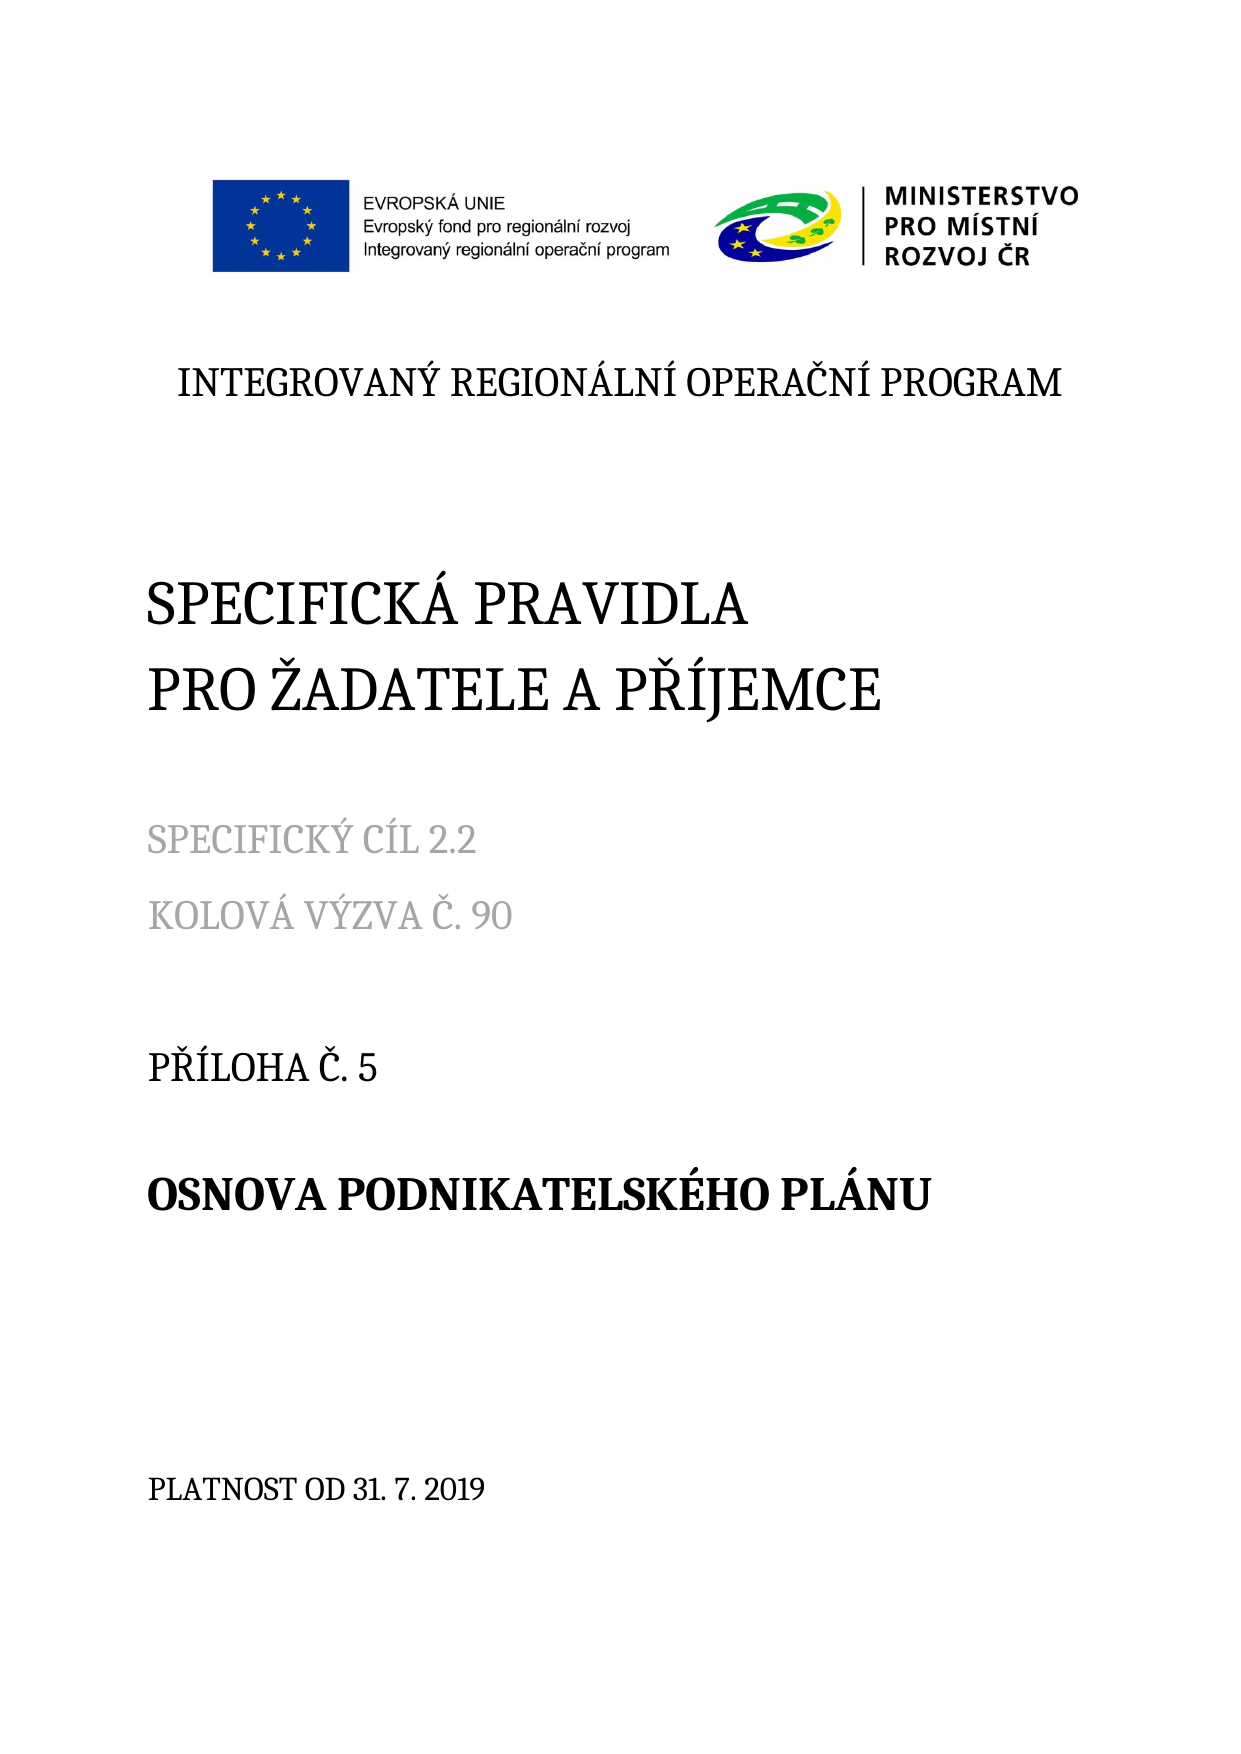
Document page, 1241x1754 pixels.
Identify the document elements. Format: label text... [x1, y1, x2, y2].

text INTEGROVANÝ REGIONÁLNÍ OPERAČNÍ PROGRAM [148, 358, 1093, 406]
text PRO ŽADATELE A PŘÍJEMCE [148, 654, 1093, 726]
text PŘÍLOHA Č. 5 [148, 1044, 1093, 1092]
text pLATNOST OD 31. 7. 2019 [148, 1470, 1093, 1509]
text SPECIFICKÝ CÍL 2.2 [148, 816, 1093, 864]
text specifická PRAVIDLA [148, 568, 1093, 640]
text kolová výzva č. 90 [148, 892, 1093, 940]
text Osnova PODNIKATELSKého Plánu [148, 1168, 1093, 1223]
picture [182, 148, 1108, 302]
